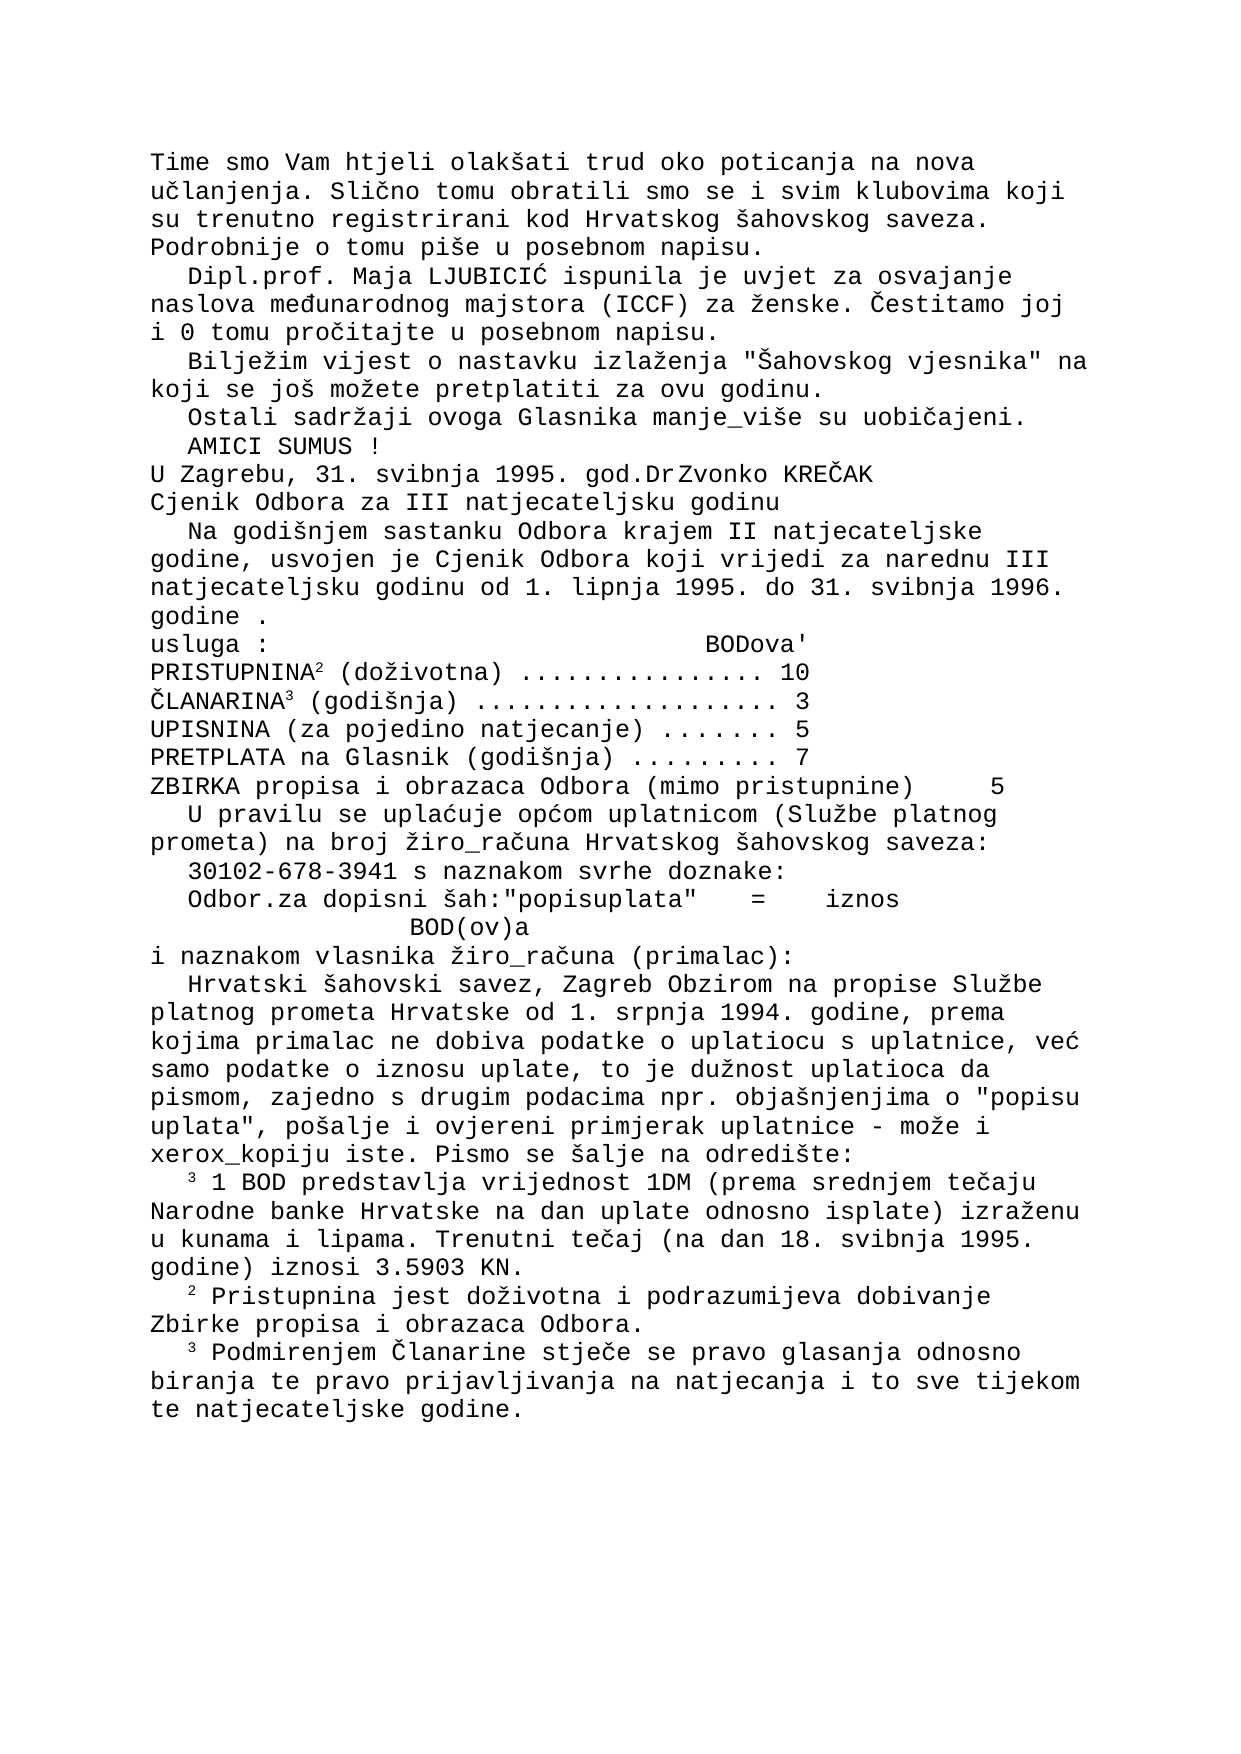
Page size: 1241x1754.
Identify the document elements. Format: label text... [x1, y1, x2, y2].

text UPISNINA (za pojedino natjecanje) 5 [150, 717, 1090, 745]
text 3 Podmirenjem Članarine stječe se pravo glasanja odnosno biranja te pravo prijavljivanja na natjecanja i to sve tijekom te natjecateljske godine. [150, 1340, 1090, 1425]
text U pravilu se uplaćuje općom uplatnicom (Službe platnog prometa) na broj žiro_računa Hrvatskog šahovskog saveza: [150, 802, 1090, 858]
text U Zagrebu, 31. svibnja 1995. god. Dr Zvonko KREČAK [150, 462, 1090, 490]
text Hrvatski šahovski savez, Zagreb Obzirom na propise Službe platnog prometa Hrvatske od 1. srpnja 1994. godine, prema kojima primalac ne dobiva podatke o uplatiocu s uplatnice, već samo podatke o iznosu uplate, to je dužnost uplatioca da pismom, zajedno s drugim podacima npr. objašnjenjima o "popisu uplata", pošalje i ovjereni primjerak uplatnice - može i xerox_kopiju iste. Pismo se šalje na odredište: [150, 972, 1090, 1170]
text 3 1 BOD predstavlja vrijednost 1DM (prema srednjem tečaju Narodne banke Hrvatske na dan uplate odnosno isplate) izraženu u kunama i lipama. Trenutni tečaj (na dan 18. svibnja 1995. godine) iznosi 3.5903 KN. [150, 1170, 1090, 1283]
text Ostali sadržaji ovoga Glasnika manje_više su uobičajeni. [150, 405, 1090, 433]
text Cjenik Odbora za III natjecateljsku godinu [150, 490, 1090, 518]
text 2 Pristupnina jest doživotna i podrazumijeva dobivanje Zbirke propisa i obrazaca Odbora. [150, 1283, 1090, 1340]
text Odbor.za dopisni šah: "popis uplata" = iznos BOD(ov)a [150, 887, 1090, 943]
text ČLANARINA3 (godišnja) 3 [150, 688, 1090, 717]
text 30102-678-3941 s naznakom svrhe doznake: [150, 858, 1090, 887]
text godine . [150, 603, 1090, 632]
text i naznakom vlasnika žiro_računa (primalac): [150, 943, 1090, 972]
text Bilježim vijest o nastavku izlaženja "Šahovskog vjesnika" na koji se još možete pretplatiti za ovu godinu. [150, 348, 1090, 405]
text usluga : BODova' [150, 632, 1090, 660]
text Time smo Vam htjeli olakšati trud oko poticanja na nova učlanjenja. Slično tomu obratili smo se i svim klubovima koji su trenutno registrirani kod Hrvatskog šahovskog saveza. Podrobnije o tomu piše u posebnom napisu. [150, 150, 1090, 263]
text ZBIRKA propisa i obrazaca Odbora (mimo pristupnine) 5 [150, 773, 1090, 802]
text Dipl.prof. Maja LJUBICIĆ ispunila je uvjet za osvajanje naslova međunarodnog majstora (ICCF) za ženske. Čestitamo joj i 0 tomu pročitajte u posebnom napisu. [150, 263, 1090, 348]
text AMICI SUMUS ! [150, 433, 1090, 462]
text PRISTUPNINA2 (doživotna) 10 [150, 660, 1090, 688]
text Na godišnjem sastanku Odbora krajem II natjecateljske godine, usvojen je Cjenik Odbora koji vrijedi za narednu III natjecateljsku godinu od 1. lipnja 1995. do 31. svibnja 1996. [150, 518, 1090, 603]
text PRETPLATA na Glasnik (godišnja) 7 [150, 745, 1090, 773]
